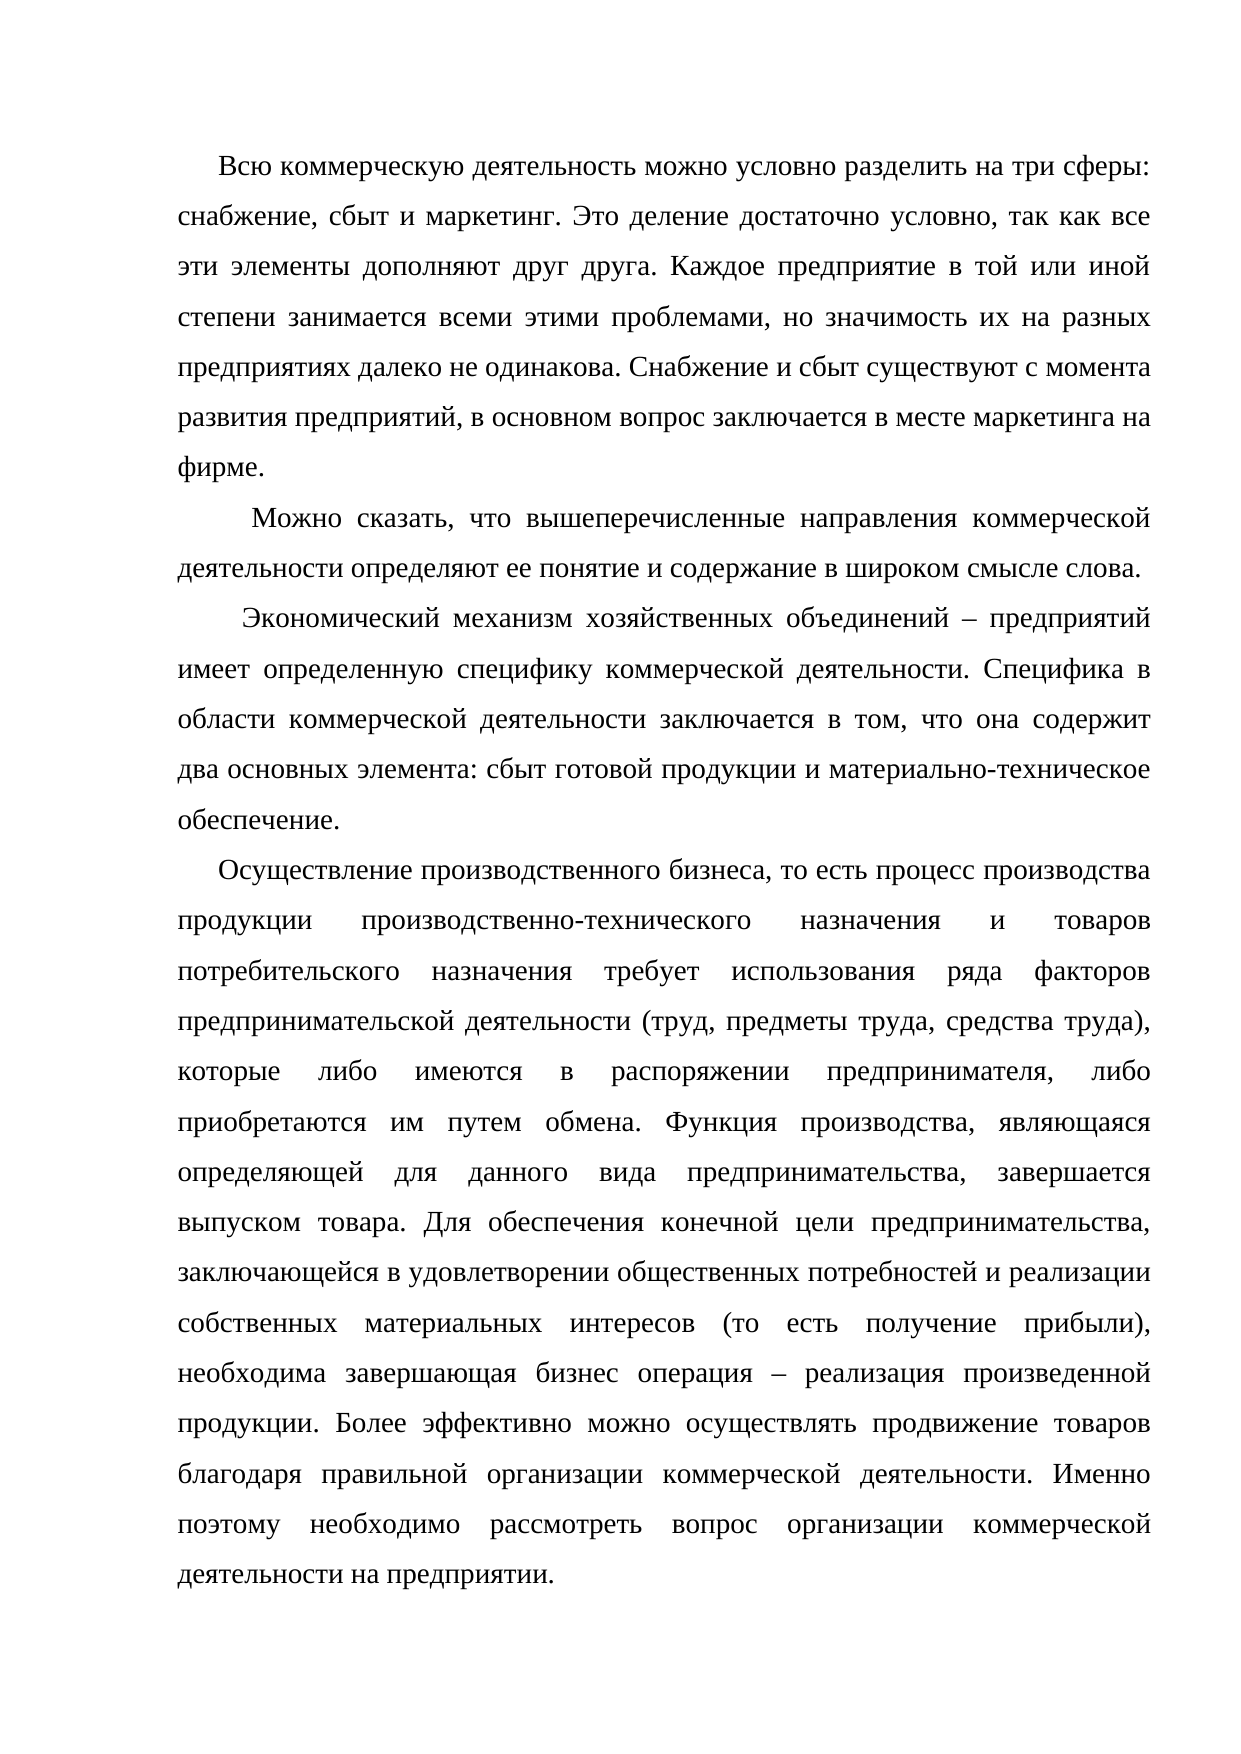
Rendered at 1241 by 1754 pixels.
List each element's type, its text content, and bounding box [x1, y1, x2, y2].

text Экономический механизм хозяйственных объединений – предприятий имеет определенную специфику коммерческой деятельности. Специфика в области коммерческой деятельности заключается в том, что она содержит два основных элемента: сбыт готовой продукции и материально-техническое обеспечение. [177, 601, 1152, 835]
text Можно сказать, что вышеперечисленные направления коммерческой деятельности определяют ее понятие и содержание в широком смысле слова. [177, 500, 1152, 584]
text Всю коммерческую деятельность можно условно разделить на три сферы: снабжение, сбыт и маркетинг. Это деление достаточно условно, так как все эти элементы дополняют друг друга. Каждое предприятие в той или иной степени занимается всеми этими проблемами, но значимость их на разных предприятиях далеко не одинакова. Снабжение и сбыт существуют с момента развития предприятий, в основном вопрос заключается в месте маркетинга на фирме. [177, 148, 1152, 483]
text Осуществление производственного бизнеса, то есть процесс производства продукции производственно-технического назначения и товаров потребительского назначения требует использования ряда факторов предпринимательской деятельности (труд, предметы труда, средства труда), которые либо имеются в распоряжении предпринимателя, либо приобретаются им путем обмена. Функция производства, являющаяся определяющей для данного вида предпринимательства, завершается выпуском товара. Для обеспечения конечной цели предпринимательства, заключающейся в удовлетворении общественных потребностей и реализации собственных материальных интересов (то есть получение прибыли), необходима завершающая бизнес операция – реализация произведенной продукции. Более эффективно можно осуществлять продвижение товаров благодаря правильной организации коммерческой деятельности. Именно поэтому необходимо рассмотреть вопрос организации коммерческой деятельности на предприятии. [177, 852, 1152, 1590]
